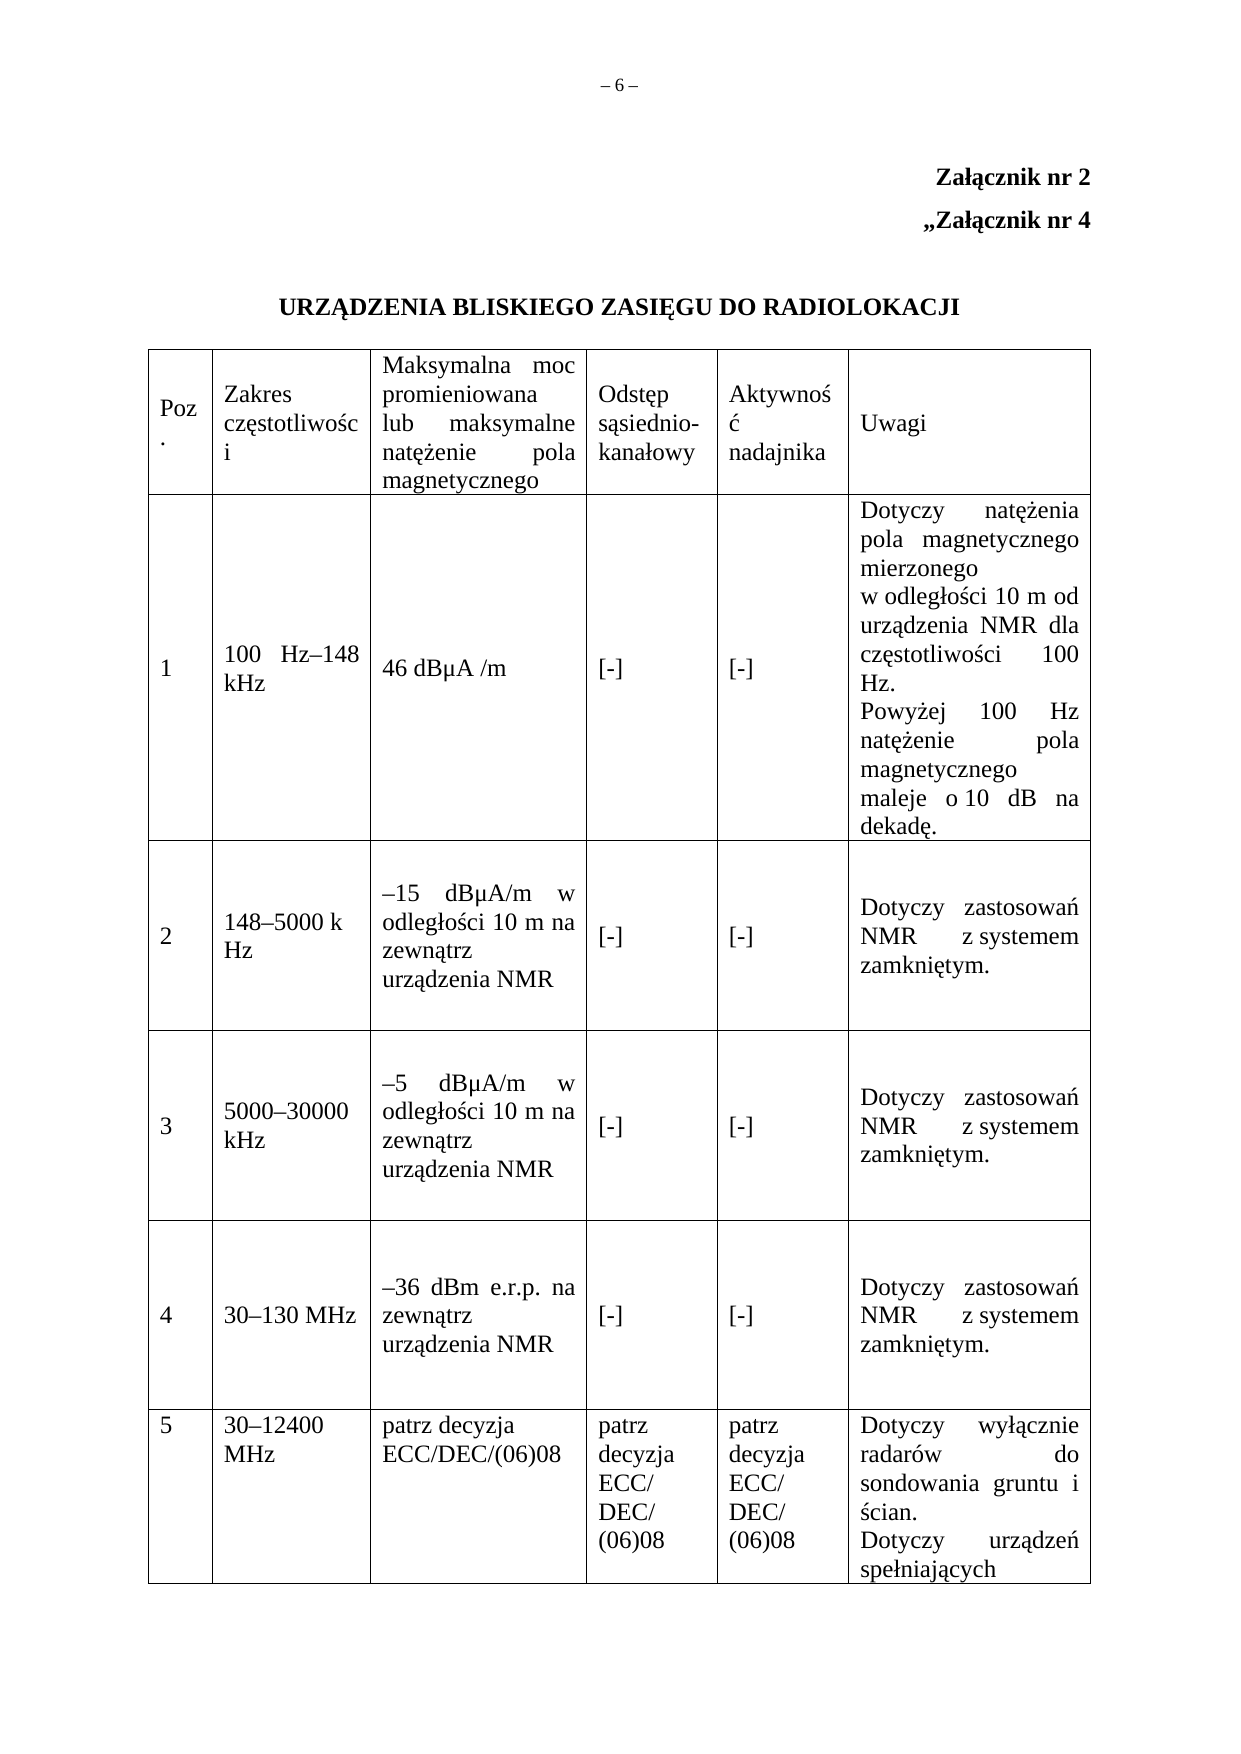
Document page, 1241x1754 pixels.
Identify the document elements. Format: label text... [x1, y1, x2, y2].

table_cell 30–130 MHz [213, 1221, 370, 1409]
table_cell –5 dBμA/m w odległości 10 m na zewnątrz urządzenia NMR [371, 1031, 586, 1219]
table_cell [849, 1410, 1090, 1583]
table_cell [-] [587, 841, 717, 1030]
table_cell Dotyczy natężenia pola magnetycznego mierzonego w odległości 10 m od urządzenia NMR dla częstotliwości 100 Hz. Powyżej 100 Hz natężenie pola magnetycznego maleje o 10 dB na dekadę. [849, 495, 1090, 840]
table_cell 30–12400 MHz [213, 1410, 370, 1583]
table_cell Dotyczy zastosowań NMR z systemem zamkniętym. [849, 841, 1090, 1030]
table_header Zakres częstotliwości [213, 350, 370, 494]
text Załącznik nr 2 [148, 162, 1091, 191]
table_cell Dotyczy zastosowań NMR z systemem zamkniętym. [849, 1221, 1090, 1409]
table_header Odstęp sąsiednio-kanałowy [587, 350, 717, 494]
text „Załącznik nr 4 [148, 206, 1091, 234]
table_cell 4 [149, 1221, 212, 1409]
table_cell 46 dBμA /m [371, 495, 586, 840]
table_cell [-] [587, 495, 717, 840]
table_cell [371, 1410, 586, 1583]
table_header Maksymalna moc promieniowana lub maksymalne natężenie pola magnetycznego [371, 350, 586, 494]
table_cell [-] [718, 841, 848, 1030]
table_cell [-] [587, 1221, 717, 1409]
text URZĄDZENIA BLISKIEGO ZASIĘGU DO RADIOLOKACJI [148, 292, 1091, 321]
table_cell –15 dBμA/m w odległości 10 m na zewnątrz urządzenia NMR [371, 841, 586, 1030]
table_cell [-] [718, 1221, 848, 1409]
table_cell 5 [149, 1410, 212, 1583]
table_cell 2 [149, 841, 212, 1030]
table_header Aktywność nadajnika [718, 350, 848, 494]
table_cell 3 [149, 1031, 212, 1219]
table_cell 100 Hz–148 kHz [213, 495, 370, 840]
table_cell 148–5000 kHz [213, 841, 370, 1030]
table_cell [718, 1410, 848, 1583]
table_cell [-] [718, 495, 848, 840]
table_cell 1 [149, 495, 212, 840]
table_cell Dotyczy zastosowań NMR z systemem zamkniętym. [849, 1031, 1090, 1219]
table_cell [-] [718, 1031, 848, 1219]
table_cell 5000–30000 kHz [213, 1031, 370, 1219]
table_cell –36 dBm e.r.p. na zewnątrz urządzenia NMR [371, 1221, 586, 1409]
table_cell [-] [587, 1031, 717, 1219]
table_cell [587, 1410, 717, 1583]
table_header Uwagi [849, 350, 1090, 494]
table_header Poz. [149, 350, 212, 494]
